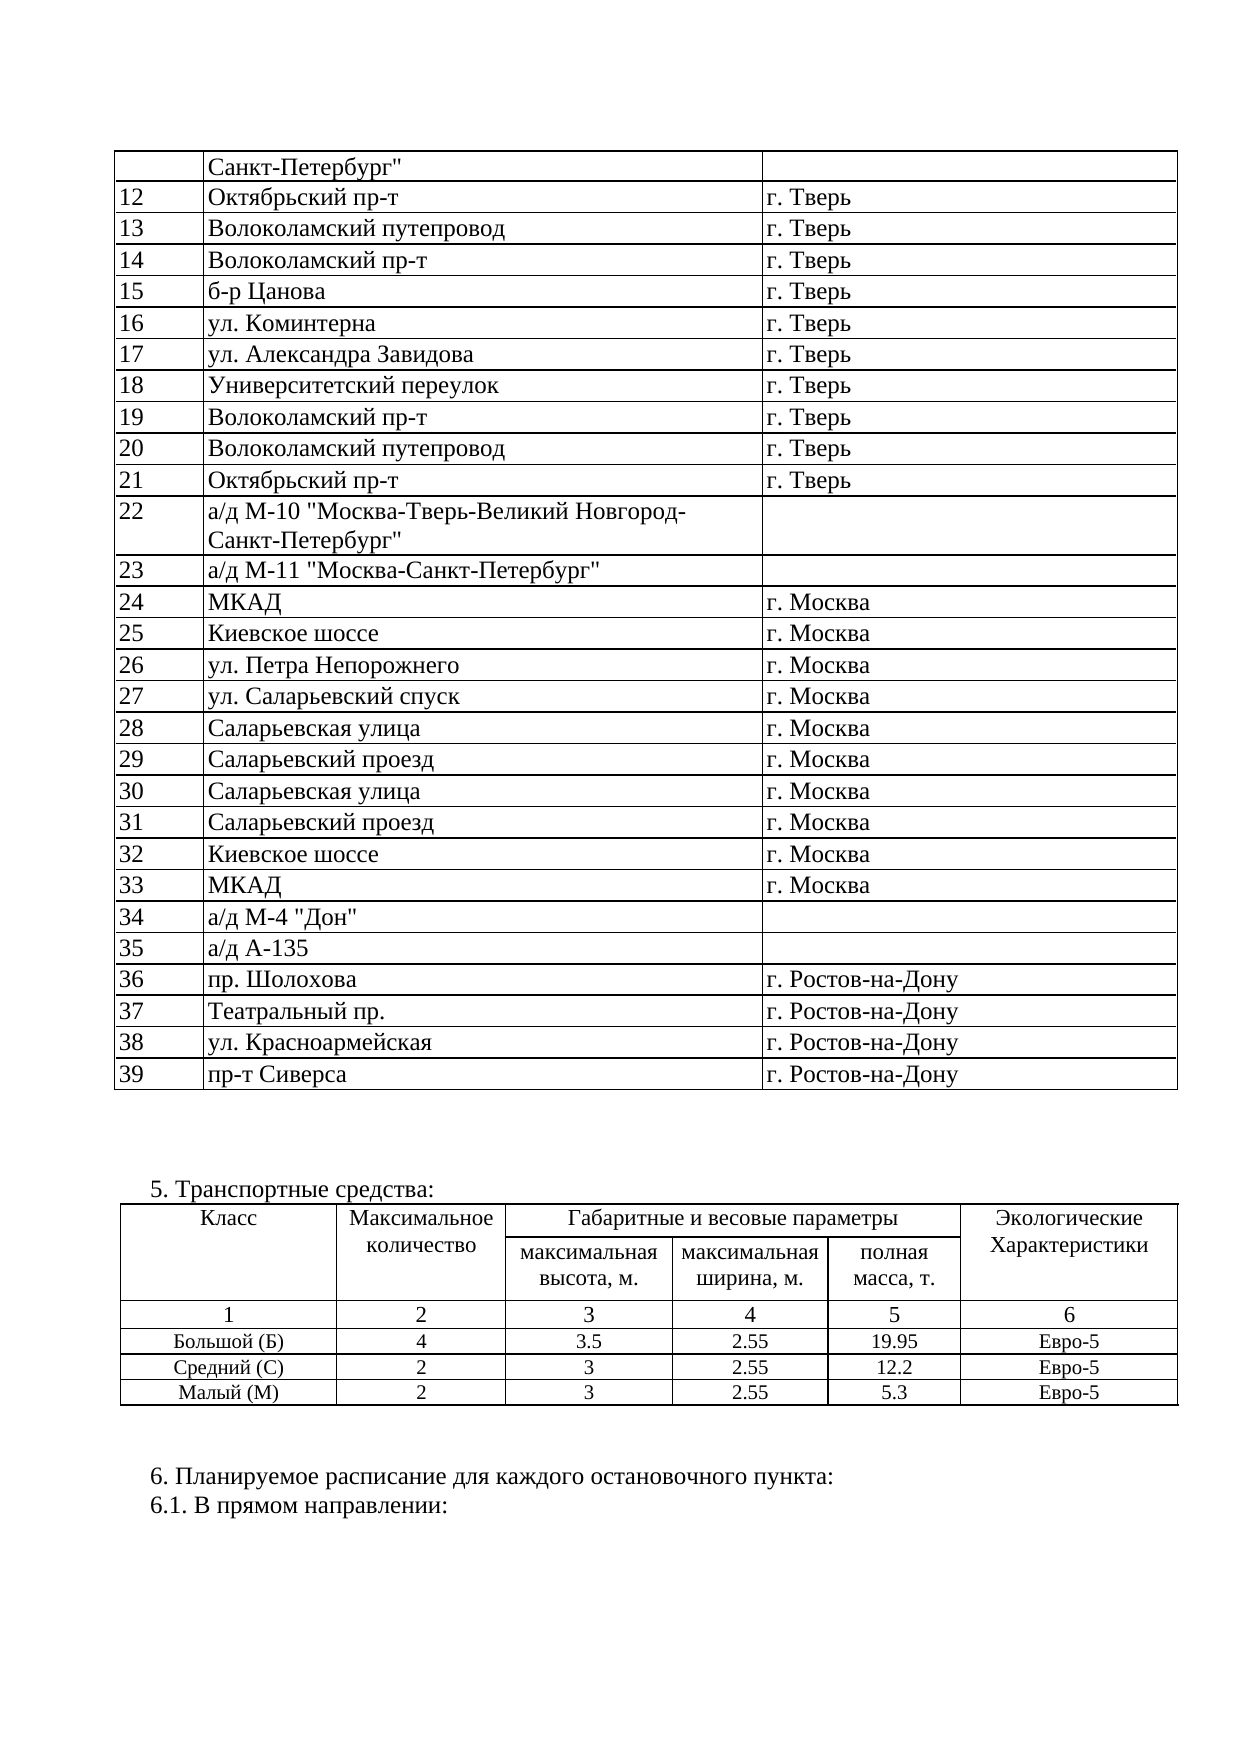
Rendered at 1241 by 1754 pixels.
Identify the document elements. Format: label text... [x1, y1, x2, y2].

table_cell 2.55 [673, 1380, 827, 1404]
table_cell 32 [115, 838, 203, 868]
table_cell г. Тверь [763, 212, 1177, 243]
table_cell 2 [337, 1355, 505, 1379]
table_cell а/д А-135 [204, 933, 762, 963]
table_cell г. Москва [763, 774, 1177, 806]
table_cell Волоколамский пр-т [204, 245, 762, 275]
table_cell 19 [115, 402, 203, 432]
table_cell Волоколамский путепровод [204, 434, 762, 463]
table_cell г. Москва [763, 837, 1177, 868]
table_cell 19.95 [829, 1329, 960, 1353]
table_cell 35 [115, 933, 203, 963]
table_cell 3 [506, 1301, 672, 1327]
table_header Экологические Характеристики [961, 1205, 1177, 1299]
table_cell г. Ростов-на-Дону [763, 963, 1177, 994]
table_cell Октябрьский пр-т [204, 182, 762, 212]
table_cell 36 [115, 964, 203, 994]
table_cell г. Ростов-на-Дону [763, 1057, 1177, 1089]
table_cell 38 [115, 1027, 203, 1057]
table_cell Саларьевский проезд [204, 807, 762, 837]
table_cell 2 [337, 1380, 505, 1404]
table_cell а/д М-10 "Москва-Тверь-Великий Новгород-Санкт-Петербург" [204, 497, 762, 554]
table_cell Университетский переулок [204, 371, 762, 401]
table_cell ул. Саларьевский спуск [204, 681, 762, 711]
table_cell г. Ростов-на-Дону [763, 994, 1177, 1026]
text 6. Планируемое расписание для каждого остановочного пункта: [150, 1461, 1090, 1490]
table_cell 26 [115, 649, 203, 680]
table_cell 3 [506, 1380, 672, 1404]
table_cell 33 [115, 870, 203, 900]
table_cell Саларьевская улица [204, 776, 762, 806]
table_cell г. Тверь [763, 306, 1177, 338]
table_cell 12.2 [829, 1355, 960, 1379]
text 6.1. В прямом направлении: [150, 1490, 1090, 1518]
table_cell а/д М-4 "Дон" [204, 902, 762, 931]
table_header Класс [121, 1205, 336, 1299]
table_cell пр-т Сиверса [204, 1059, 762, 1089]
table_cell максимальная ширина, м. [673, 1238, 827, 1299]
table_cell Волоколамский путепровод [204, 213, 762, 243]
table_cell 2.55 [673, 1329, 827, 1353]
table_cell 25 [115, 618, 203, 648]
table_cell 29 [115, 744, 203, 774]
table_cell 20 [115, 433, 203, 463]
table_cell г. Тверь [763, 338, 1177, 369]
table_cell ул. Петра Непорожнего [204, 650, 762, 680]
table_cell Киевское шоссе [204, 618, 762, 648]
table_cell 39 [115, 1058, 203, 1089]
table_cell [763, 900, 1177, 931]
table_header Максимальное количество [337, 1205, 505, 1299]
table_cell 30 [115, 775, 203, 806]
table_cell Евро-5 [961, 1355, 1177, 1379]
table_cell максимальная высота, м. [506, 1238, 672, 1299]
table_cell 2.55 [673, 1355, 827, 1379]
table_cell Киевское шоссе [204, 839, 762, 868]
table_cell Евро-5 [961, 1329, 1177, 1353]
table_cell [204, 152, 762, 180]
table_cell 37 [115, 995, 203, 1026]
table_cell 2 [337, 1301, 505, 1327]
table_cell г. Тверь [763, 401, 1177, 432]
table_cell [763, 931, 1177, 963]
table_cell г. Москва [763, 806, 1177, 837]
table_cell г. Москва [763, 869, 1177, 900]
table_cell 13 [115, 213, 203, 243]
table_cell ул. Александра Завидова [204, 339, 762, 369]
table_cell [763, 152, 1177, 180]
table_cell 5.3 [829, 1380, 960, 1404]
table_cell Октябрьский пр-т [204, 465, 762, 495]
table_cell [763, 554, 1177, 585]
table_cell 31 [115, 807, 203, 837]
table_cell 4 [337, 1329, 505, 1353]
table_cell пр. Шолохова [204, 965, 762, 994]
table_cell г. Тверь [763, 369, 1177, 401]
table_cell 24 [115, 586, 203, 617]
table_cell 1 [121, 1301, 336, 1327]
table_cell 28 [115, 712, 203, 743]
text 5. Транспортные средства: [150, 1174, 1090, 1203]
table_cell 21 [115, 465, 203, 495]
table_cell Волоколамский пр-т [204, 402, 762, 432]
table_cell Театральный пр. [204, 996, 762, 1026]
table_cell г. Москва [763, 617, 1177, 648]
table_cell Большой (Б) [121, 1329, 336, 1353]
table_cell 15 [115, 276, 203, 306]
table_cell Саларьевский проезд [204, 744, 762, 774]
table_cell г. Тверь [763, 275, 1177, 306]
table_header Габаритные и весовые параметры [506, 1205, 960, 1236]
table_cell г. Москва [763, 743, 1177, 774]
table_cell 23 [115, 555, 203, 585]
table_cell г. Москва [763, 711, 1177, 743]
table_cell Малый (М) [121, 1380, 336, 1404]
table_cell ул. Коминтерна [204, 308, 762, 338]
table_cell 4 [673, 1301, 827, 1327]
table_cell г. Тверь [763, 432, 1177, 463]
table_cell 18 [115, 370, 203, 401]
table_cell 11 [115, 152, 203, 180]
table_cell г. Ростов-на-Дону [763, 1026, 1177, 1057]
table_cell 14 [115, 244, 203, 275]
table_cell 16 [115, 307, 203, 338]
table_cell г. Москва [763, 680, 1177, 711]
table_cell г. Тверь [763, 464, 1177, 495]
table_cell Евро-5 [961, 1380, 1177, 1404]
table_cell Саларьевская улица [204, 713, 762, 743]
table_cell 6 [961, 1301, 1177, 1327]
table_cell 5 [829, 1301, 960, 1327]
table_cell 27 [115, 681, 203, 711]
table_cell МКАД [204, 587, 762, 617]
table_cell 3 [506, 1355, 672, 1379]
table_cell а/д М-11 "Москва-Санкт-Петербург" [204, 556, 762, 585]
table_cell 34 [115, 901, 203, 931]
table_cell [763, 495, 1177, 554]
table_cell г. Москва [763, 648, 1177, 680]
table_cell полная масса, т. [829, 1238, 960, 1299]
table_cell 12 [115, 181, 203, 212]
table_cell б-р Цанова [204, 276, 762, 306]
table_cell 3.5 [506, 1329, 672, 1353]
table_cell ул. Красноармейская [204, 1027, 762, 1057]
table_cell г. Москва [763, 585, 1177, 617]
table_cell Средний (С) [121, 1355, 336, 1379]
table_cell г. Тверь [763, 243, 1177, 275]
table_cell 22 [115, 496, 203, 554]
table_cell МКАД [204, 870, 762, 900]
table_cell 17 [115, 339, 203, 369]
table_cell г. Тверь [763, 180, 1177, 212]
